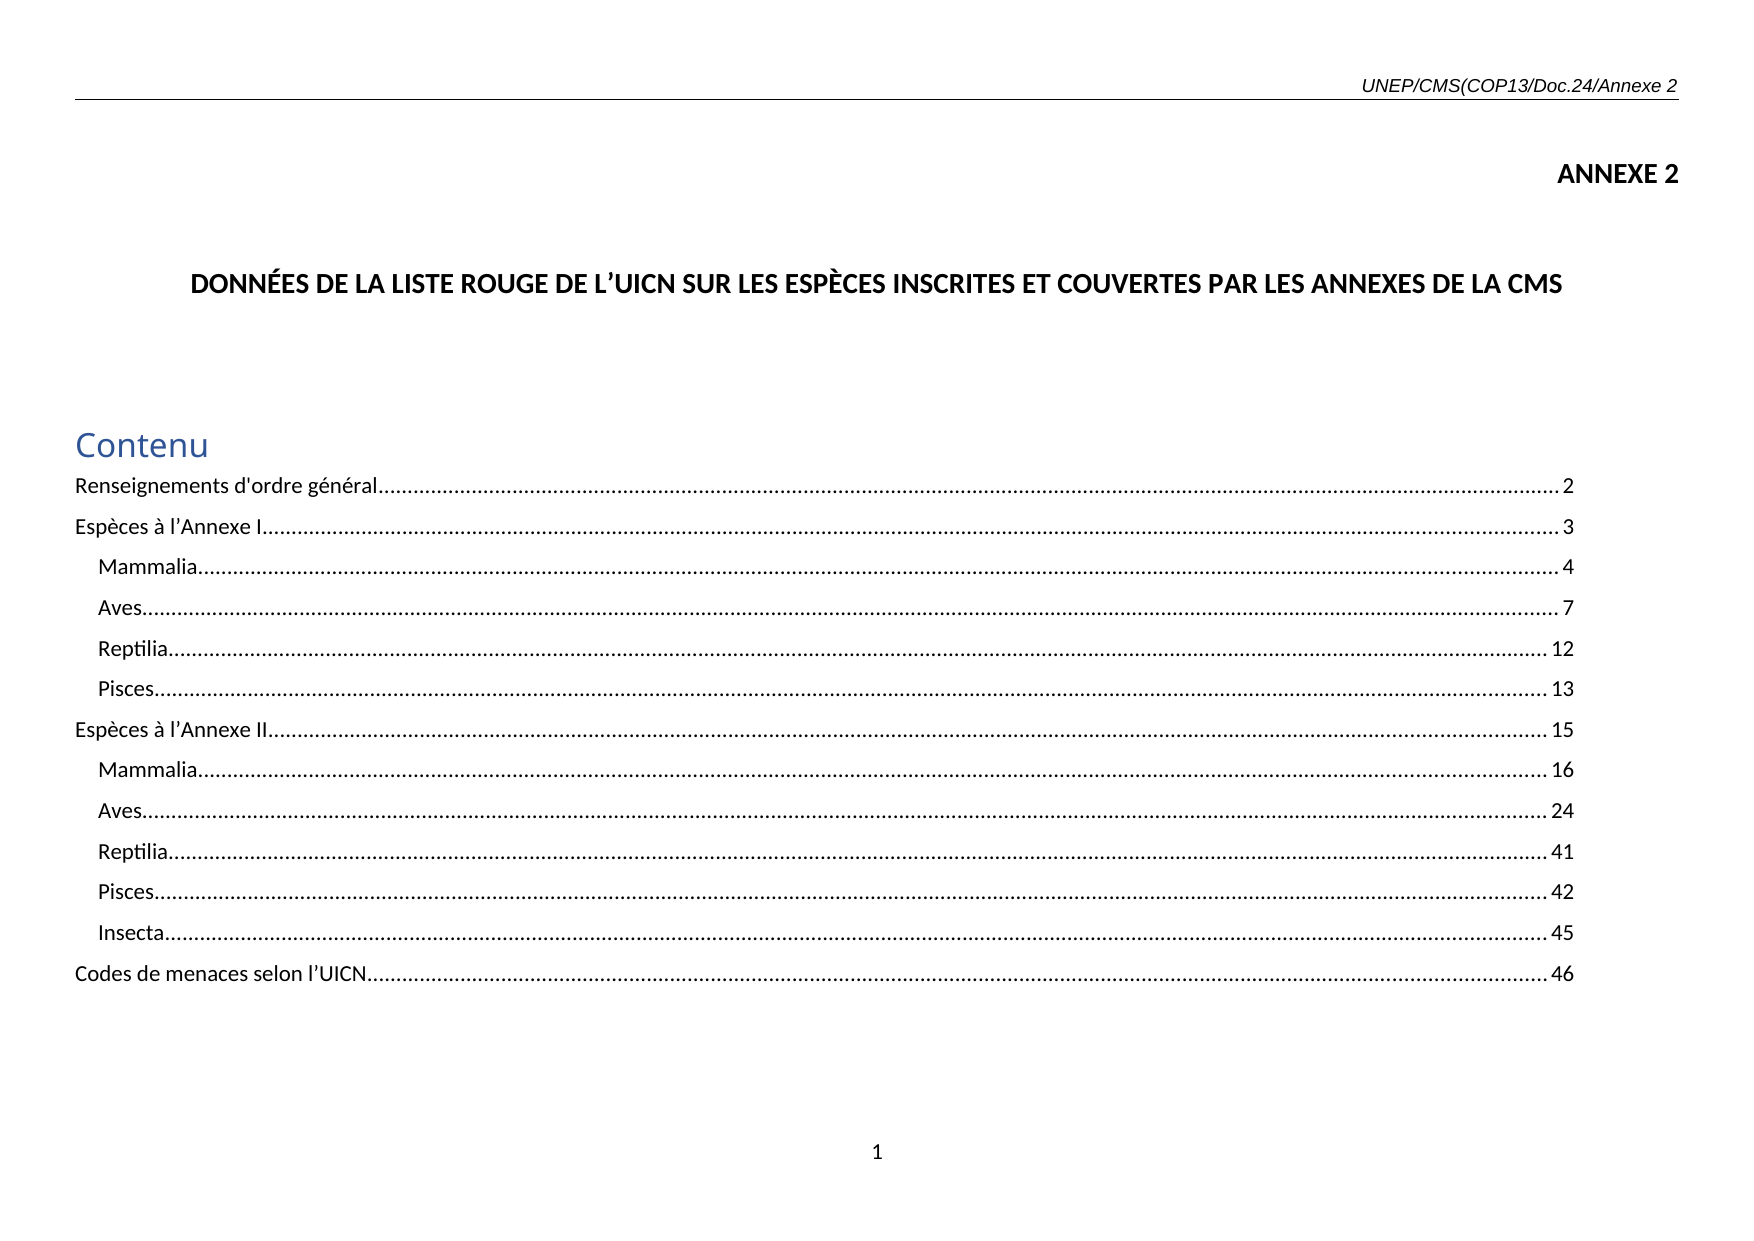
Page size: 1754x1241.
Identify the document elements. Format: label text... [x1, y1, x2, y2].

text ANNEXE 2 [75, 155, 1679, 190]
text DONNÉES DE LA LISTE ROUGE DE L’UICN SUR LES ESPÈCES INSCRITES ET COUVERTES PAR LES ANNEXES DE LA CMS [75, 265, 1679, 301]
